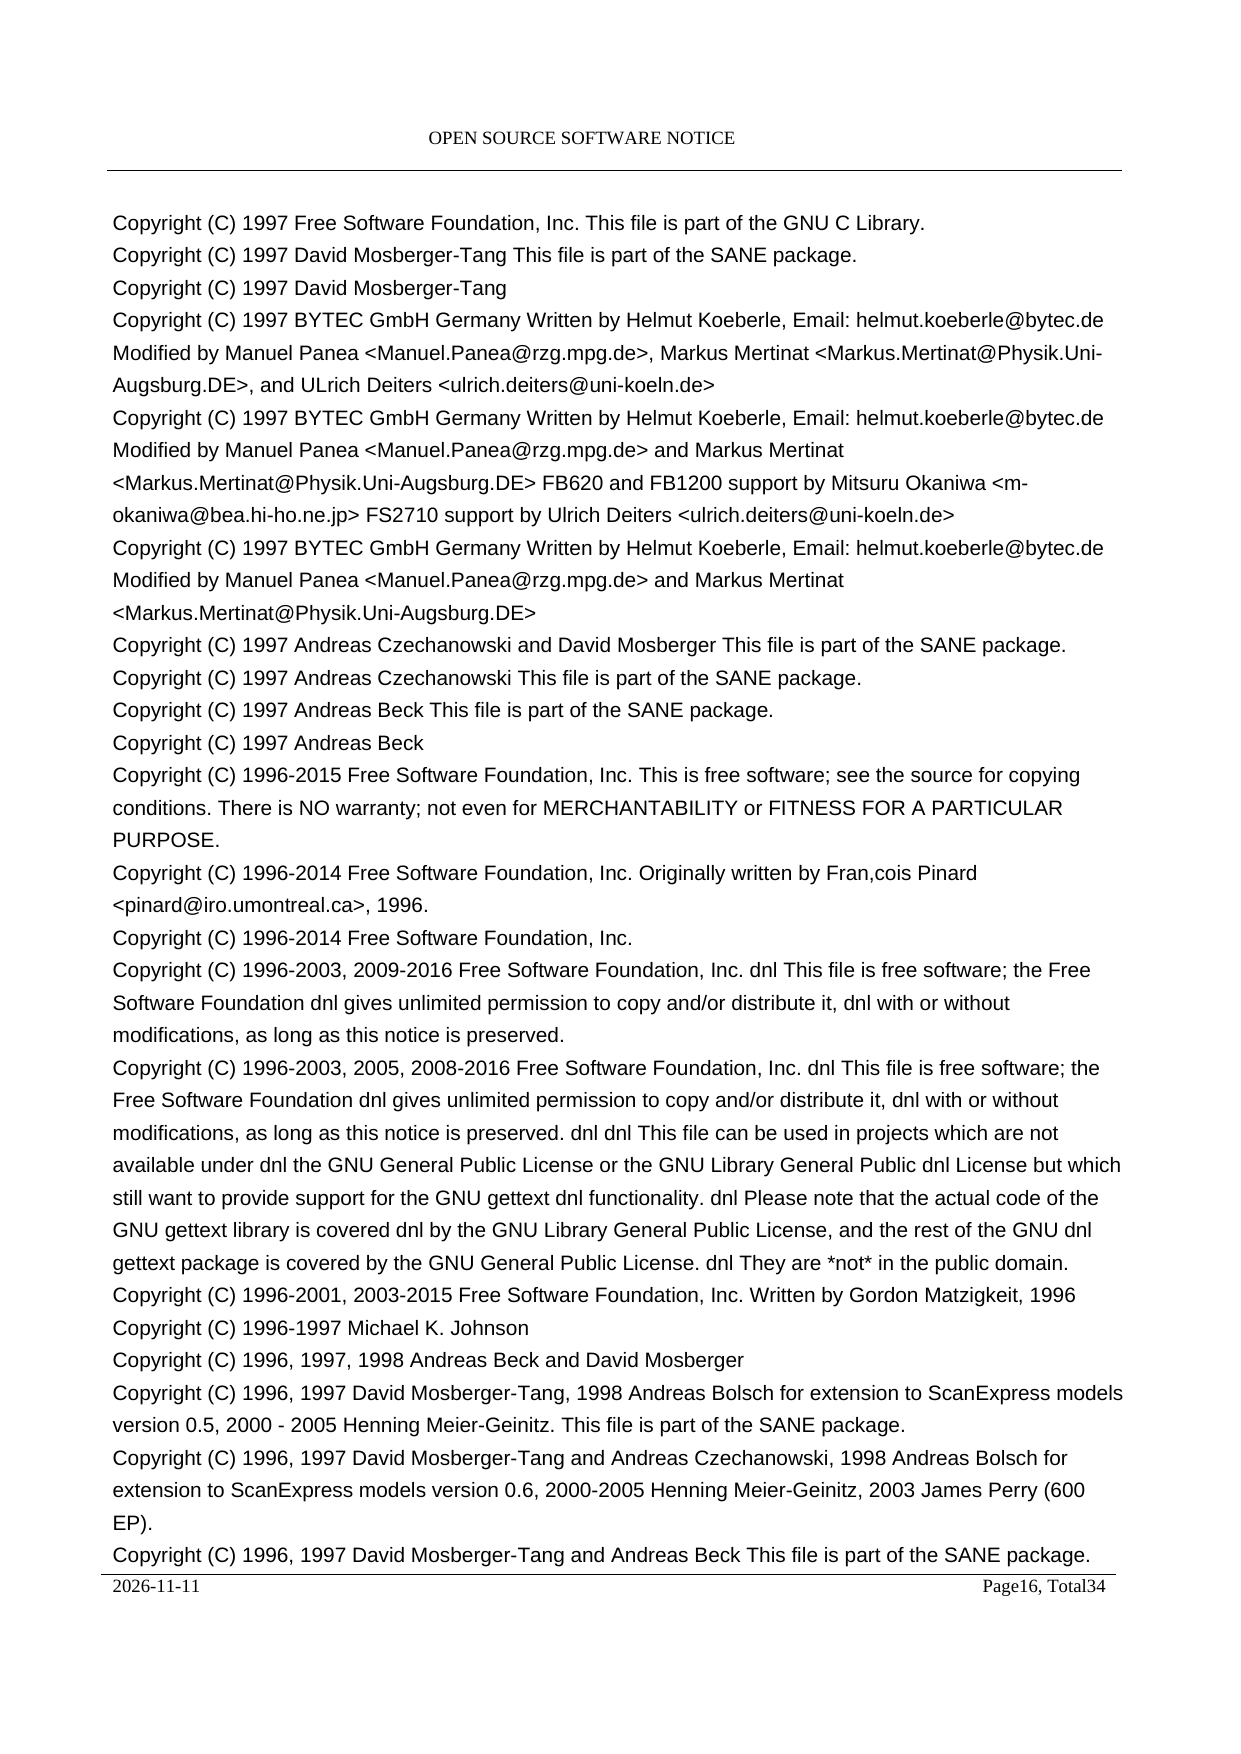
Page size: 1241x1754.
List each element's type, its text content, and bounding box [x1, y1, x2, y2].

text Copyright (C) 1996-2003, 2009-2016 Free Software Foundation, Inc. dnl This file is free software; the Free Software Foundation dnl gives unlimited permission to copy and/or distribute it, dnl with or without modifications, as long as this notice is preserved. [112, 954, 1128, 1051]
text Copyright (C) 1996-2001, 2003-2015 Free Software Foundation, Inc. Written by Gordon Matzigkeit, 1996 [112, 1279, 1128, 1311]
text Copyright (C) 1996-2015 Free Software Foundation, Inc. This is free software; see the source for copying conditions. There is NO warranty; not even for MERCHANTABILITY or FITNESS FOR A PARTICULAR PURPOSE. [112, 759, 1128, 856]
text Copyright (C) 1996, 1997 David Mosberger-Tang and Andreas Czechanowski, 1998 Andreas Bolsch for extension to ScanExpress models version 0.6, 2000-2005 Henning Meier-Geinitz, 2003 James Perry (600 EP). [112, 1441, 1128, 1539]
text Copyright (C) 1996-2003, 2005, 2008-2016 Free Software Foundation, Inc. dnl This file is free software; the Free Software Foundation dnl gives unlimited permission to copy and/or distribute it, dnl with or without modifications, as long as this notice is preserved. dnl dnl This file can be used in projects which are not available under dnl the GNU General Public License or the GNU Library General Public dnl License but which still want to provide support for the GNU gettext dnl functionality. dnl Please note that the actual code of the GNU gettext library is covered dnl by the GNU Library General Public License, and the rest of the GNU dnl gettext package is covered by the GNU General Public License. dnl They are *not* in the public domain. [112, 1051, 1128, 1279]
text Copyright (C) 1997 David Mosberger-Tang This file is part of the SANE package. [112, 239, 1128, 271]
text Copyright (C) 1997 BYTEC GmbH Germany Written by Helmut Koeberle, Email: helmut.koeberle@bytec.de Modified by Manuel Panea <Manuel.Panea@rzg.mpg.de>, Markus Mertinat <Markus.Mertinat@Physik.Uni-Augsburg.DE>, and ULrich Deiters <ulrich.deiters@uni-koeln.de> [112, 304, 1128, 401]
text Copyright (C) 1997 Free Software Foundation, Inc. This file is part of the GNU C Library. [112, 206, 1128, 239]
text Copyright (C) 1996-2014 Free Software Foundation, Inc. [112, 921, 1128, 954]
text Copyright (C) 1996-1997 Michael K. Johnson [112, 1311, 1128, 1344]
text Copyright (C) 1997 BYTEC GmbH Germany Written by Helmut Koeberle, Email: helmut.koeberle@bytec.de Modified by Manuel Panea <Manuel.Panea@rzg.mpg.de> and Markus Mertinat <Markus.Mertinat@Physik.Uni-Augsburg.DE> FB620 and FB1200 support by Mitsuru Okaniwa <m-okaniwa@bea.hi-ho.ne.jp> FS2710 support by Ulrich Deiters <ulrich.deiters@uni-koeln.de> [112, 401, 1128, 531]
text Copyright (C) 1996, 1997 David Mosberger-Tang and Andreas Beck This file is part of the SANE package. [112, 1539, 1128, 1571]
text Copyright (C) 1997 BYTEC GmbH Germany Written by Helmut Koeberle, Email: helmut.koeberle@bytec.de Modified by Manuel Panea <Manuel.Panea@rzg.mpg.de> and Markus Mertinat <Markus.Mertinat@Physik.Uni-Augsburg.DE> [112, 531, 1128, 629]
text Copyright (C) 1997 Andreas Czechanowski This file is part of the SANE package. [112, 661, 1128, 694]
text Copyright (C) 1996, 1997 David Mosberger-Tang, 1998 Andreas Bolsch for extension to ScanExpress models version 0.5, 2000 - 2005 Henning Meier-Geinitz. This file is part of the SANE package. [112, 1376, 1128, 1441]
text Copyright (C) 1997 Andreas Beck This file is part of the SANE package. [112, 694, 1128, 726]
text Copyright (C) 1997 David Mosberger-Tang [112, 271, 1128, 304]
text Copyright (C) 1996-2014 Free Software Foundation, Inc. Originally written by Fran,cois Pinard <pinard@iro.umontreal.ca>, 1996. [112, 856, 1128, 921]
text Copyright (C) 1997 Andreas Beck [112, 726, 1128, 759]
text Copyright (C) 1997 Andreas Czechanowski and David Mosberger This file is part of the SANE package. [112, 629, 1128, 661]
text Copyright (C) 1996, 1997, 1998 Andreas Beck and David Mosberger [112, 1344, 1128, 1376]
